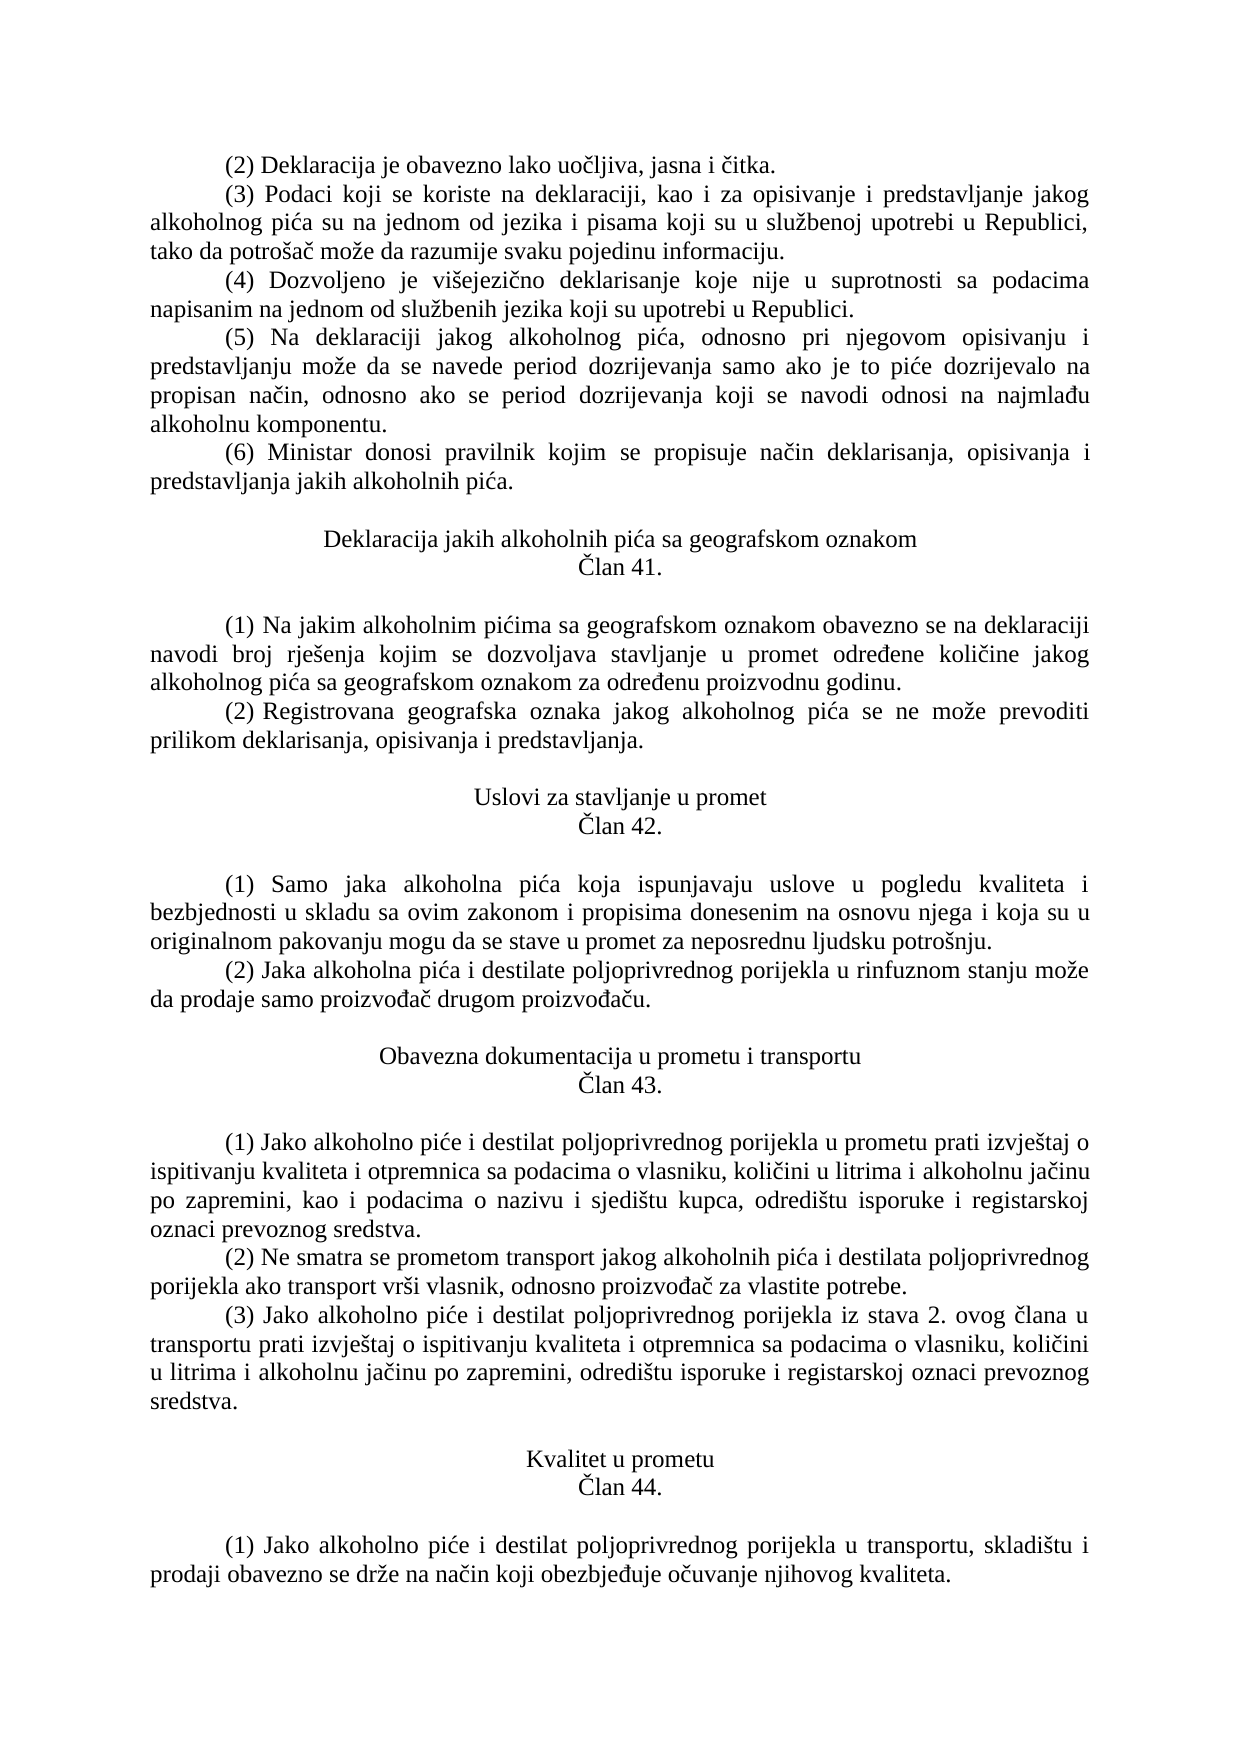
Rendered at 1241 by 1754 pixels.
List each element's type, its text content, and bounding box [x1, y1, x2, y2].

text Član 44. [150, 1472, 1090, 1501]
list Na jakim alkoholnim pićima sa geografskom oznakom obavezno se na deklaraciji navodi broj rješenja kojim se dozvoljava stavljanje u promet određene količine jakog alkoholnog pića sa geografskom oznakom za određenu proizvodnu godinu. [150, 610, 1090, 696]
text (4) Dozvoljeno je višejezično deklarisanje koje nije u suprotnosti sa podacima napisanim na jednom od službenih jezika koji su upotrebi u Republici. [150, 265, 1090, 322]
text (2) Deklaracija je obavezno lako uočljiva, jasna i čitka. [150, 150, 1090, 179]
text Kvalitet u prometu [150, 1444, 1090, 1472]
text Član 43. [150, 1070, 1090, 1099]
text (3) Podaci koji se koriste na deklaraciji, kao i za opisivanje i predstavljanje jakog alkoholnog pića su na jednom od jezika i pisama koji su u službenoj upotrebi u Republici, tako da potrošač može da razumije svaku pojedinu informaciju. [150, 179, 1090, 265]
text Član 41. [150, 552, 1090, 581]
text (1) Samo jaka alkoholna pića koja ispunjavaju uslove u pogledu kvaliteta i bezbjednosti u skladu sa ovim zakonom i propisima donesenim na osnovu njega i koja su u originalnom pakovanju mogu da se stave u promet za neposrednu ljudsku potrošnju. [150, 869, 1090, 955]
list Registrovana geografska oznaka jakog alkoholnog pića se ne može prevoditi prilikom deklarisanja, opisivanja i predstavljanja. [150, 696, 1090, 754]
text Član 42. [150, 811, 1090, 840]
text (1) Jako alkoholno piće i destilat poljoprivrednog porijekla u prometu prati izvještaj o ispitivanju kvaliteta i otpremnica sa podacima o vlasniku, količini u litrima i alkoholnu jačinu po zapremini, kao i podacima o nazivu i sjedištu kupca, odredištu isporuke i registarskoj oznaci prevoznog sredstva. [150, 1127, 1090, 1242]
text (3) Jako alkoholno piće i destilat poljoprivrednog porijekla iz stava 2. ovog člana u transportu prati izvještaj o ispitivanju kvaliteta i otpremnica sa podacima o vlasniku, količini u litrima i alkoholnu jačinu po zapremini, odredištu isporuke i registarskoj oznaci prevoznog sredstva. [150, 1300, 1090, 1415]
text (1) Jako alkoholno piće i destilat poljoprivrednog porijekla u transportu, skladištu i prodaji obavezno se drže na način koji obezbjeđuje očuvanje njihovog kvaliteta. [150, 1530, 1090, 1587]
text Obavezna dokumentacija u prometu i transportu [150, 1041, 1090, 1070]
text Deklaracija jakih alkoholnih pića sa geografskom oznakom [150, 524, 1090, 552]
text (2) Ne smatra se prometom transport jakog alkoholnih pića i destilata poljoprivrednog porijekla ako transport vrši vlasnik, odnosno proizvođač za vlastite potrebe. [150, 1242, 1090, 1300]
text Uslovi za stavljanje u promet [150, 782, 1090, 811]
text (5) Na deklaraciji jakog alkoholnog pića, odnosno pri njegovom opisivanju i predstavljanju može da se navede period dozrijevanja samo ako je to piće dozrijevalo na propisan način, odnosno ako se period dozrijevanja koji se navodi odnosi na najmlađu alkoholnu komponentu. [150, 322, 1090, 437]
text (2) Jaka alkoholna pića i destilate poljoprivrednog porijekla u rinfuznom stanju može da prodaje samo proizvođač drugom proizvođaču. [150, 955, 1090, 1012]
text (6) Ministar donosi pravilnik kojim se propisuje način deklarisanja, opisivanja i predstavljanja jakih alkoholnih pića. [150, 437, 1090, 495]
